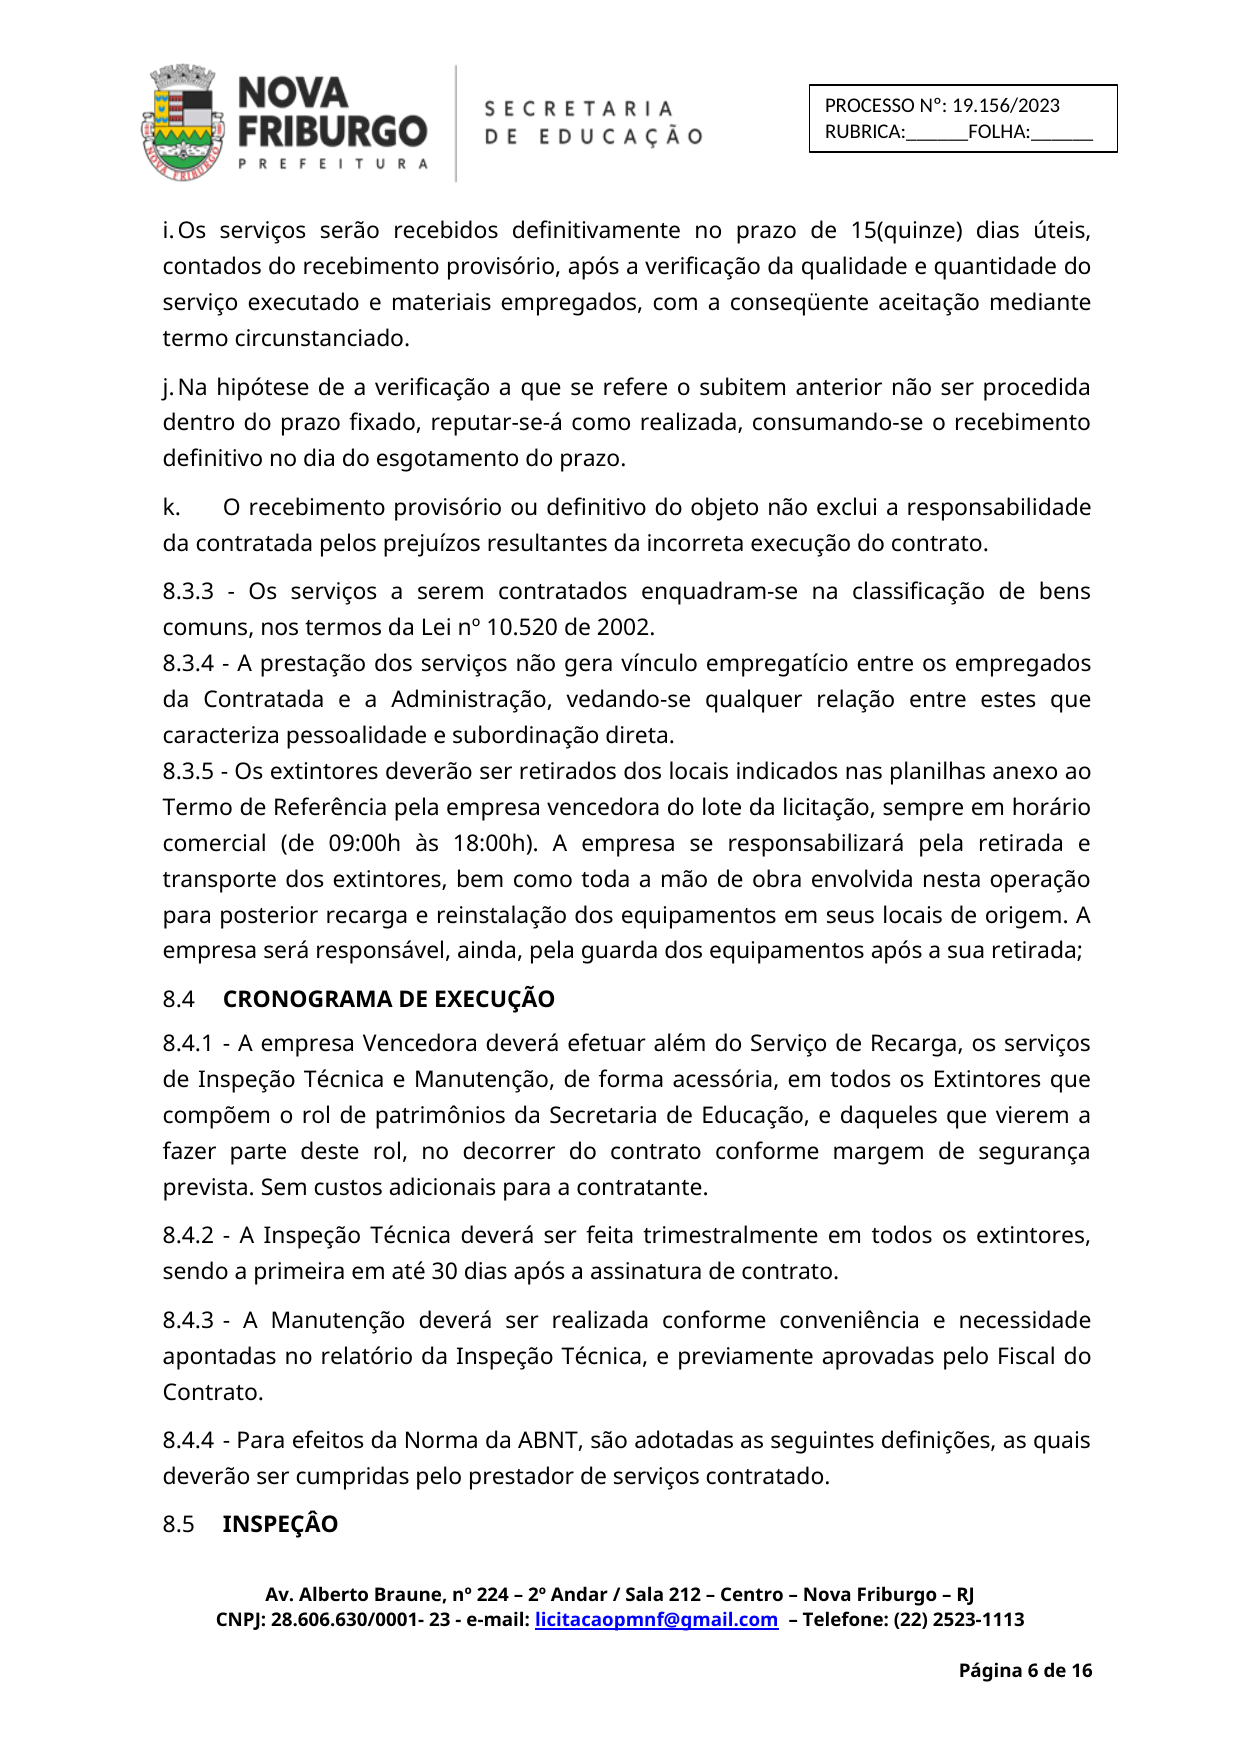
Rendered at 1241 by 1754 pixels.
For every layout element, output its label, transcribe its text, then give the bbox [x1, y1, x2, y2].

list - Para efeitos da Norma da ABNT, são adotadas as seguintes definições, as quais deverão ser cumpridas pelo prestador de serviços contratado. [162, 1424, 1092, 1491]
list - A empresa Vencedora deverá efetuar além do Serviço de Recarga, os serviços de Inspeção Técnica e Manutenção, de forma acessória, em todos os Extintores que compõem o rol de patrimônios da Secretaria de Educação, e daqueles que vierem a fazer parte deste rol, no decorrer do contrato conforme margem de segurança prevista. Sem custos adicionais para a contratante. [162, 1027, 1092, 1202]
picture [132, 56, 709, 188]
list - A Inspeção Técnica deverá ser feita trimestralmente em todos os extintores, sendo a primeira em até 30 dias após a assinatura de contrato. [162, 1219, 1092, 1286]
list CRONOGRAMA DE EXECUÇÃO [162, 983, 1092, 1014]
list INSPEÇÂO [162, 1508, 1092, 1540]
list Na hipótese de a verificação a que se refere o subitem anterior não ser procedida dentro do prazo fixado, reputar-se-á como realizada, consumando-se o recebimento definitivo no dia do esgotamento do prazo. [162, 370, 1092, 473]
list Os serviços serão recebidos definitivamente no prazo de 15(quinze) dias úteis, contados do recebimento provisório, após a verificação da qualidade e quantidade do serviço executado e materiais empregados, com a conseqüente aceitação mediante termo circunstanciado. [162, 214, 1092, 353]
list O recebimento provisório ou definitivo do objeto não exclui a responsabilidade da contratada pelos prejuízos resultantes da incorreta execução do contrato. [162, 491, 1092, 558]
text 8.3.3 - Os serviços a serem contratados enquadram-se na classificação de bens comuns, nos termos da Lei nº 10.520 de 2002. [162, 575, 1092, 642]
list - A Manutenção deverá ser realizada conforme conveniência e necessidade apontadas no relatório da Inspeção Técnica, e previamente aprovadas pelo Fiscal do Contrato. [162, 1304, 1092, 1407]
text 8.3.4 - A prestação dos serviços não gera vínculo empregatício entre os empregados da Contratada e a Administração, vedando-se qualquer relação entre estes que caracteriza pessoalidade e subordinação direta. [162, 647, 1092, 750]
text 8.3.5 - Os extintores deverão ser retirados dos locais indicados nas planilhas anexo ao Termo de Referência pela empresa vencedora do lote da licitação, sempre em horário comercial (de 09:00h às 18:00h). A empresa se responsabilizará pela retirada e transporte dos extintores, bem como toda a mão de obra envolvida nesta operação para posterior recarga e reinstalação dos equipamentos em seus locais de origem. A empresa será responsável, ainda, pela guarda dos equipamentos após a sua retirada; [162, 755, 1092, 966]
